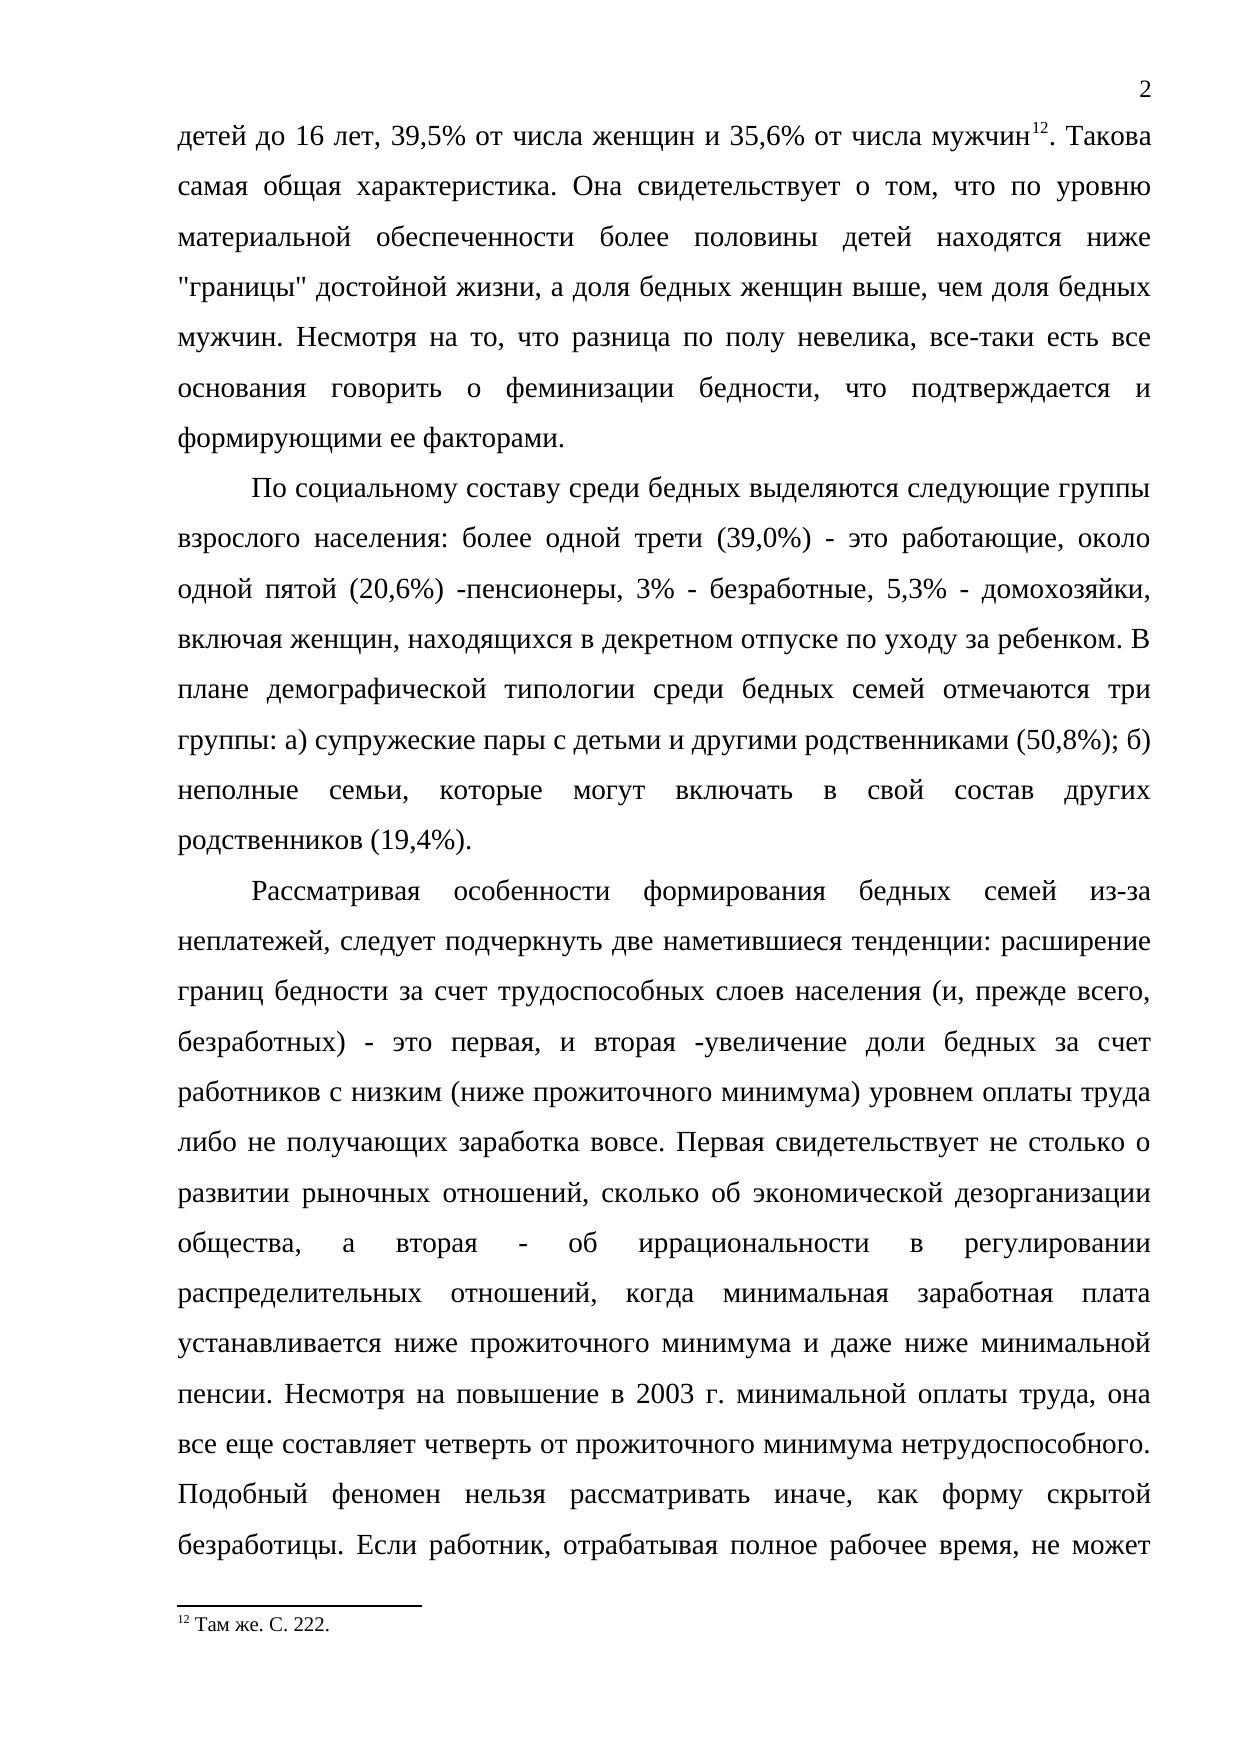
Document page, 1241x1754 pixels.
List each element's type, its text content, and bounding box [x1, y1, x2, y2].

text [177, 873, 1152, 1560]
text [177, 118, 1152, 453]
text По социальному составу среди бедных выделяются следующие группы взрослого населения: более одной трети (39,0%) - это работающие, около одной пятой (20,6%) -пенсионеры, 3% - безработные, 5,3% - домохозяйки, включая женщин, находящихся в декретном отпуске по уходу за ребенком. В плане демографической типологии среди бедных семей отмечаются три группы: а) супружеские пары с детьми и другими родственниками (50,8%); б) неполные семьи, которые могут включать в свой состав других родственников (19,4%). [177, 470, 1152, 856]
